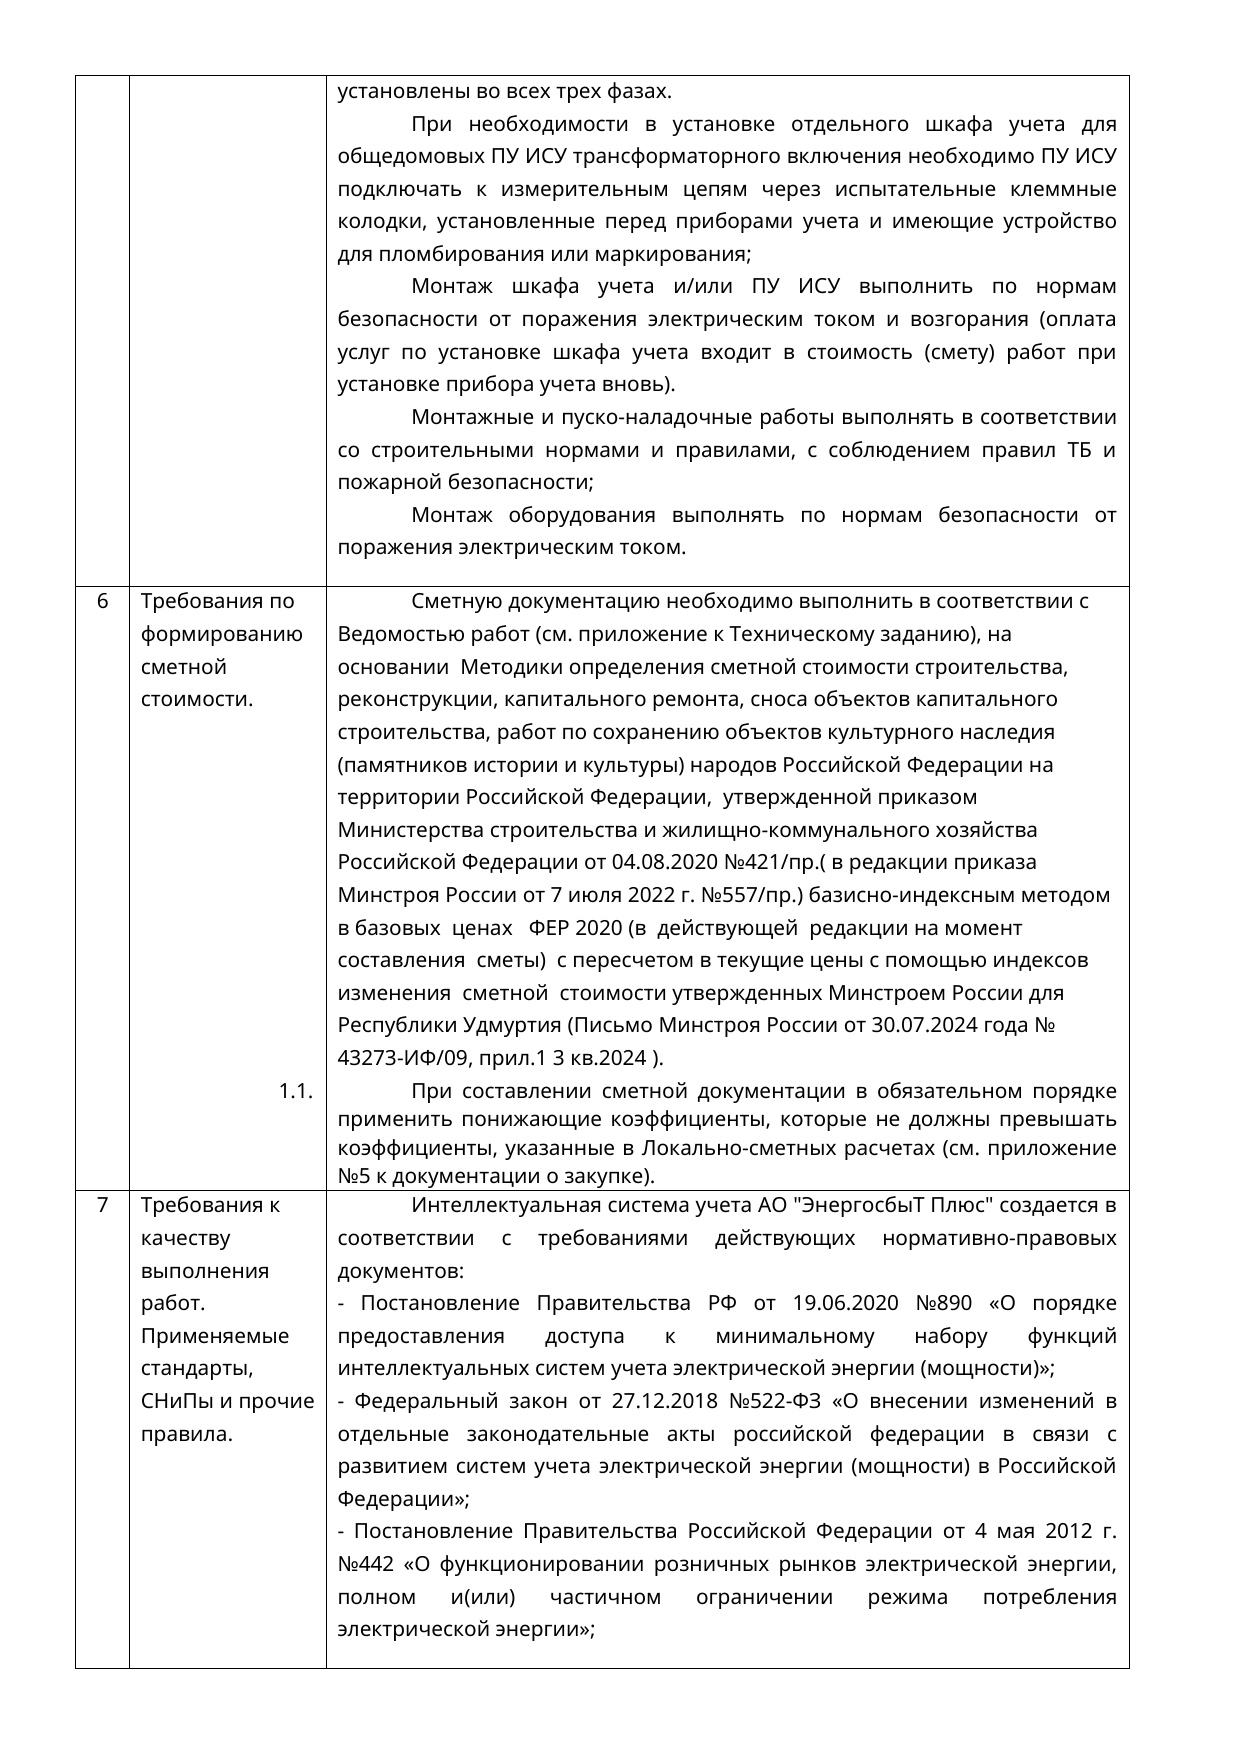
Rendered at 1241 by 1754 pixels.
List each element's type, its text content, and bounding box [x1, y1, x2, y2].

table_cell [130, 76, 326, 586]
table_cell 6 [76, 587, 129, 1189]
table_cell 5 [76, 76, 129, 586]
table_cell Требования по формированию сметной стоимости. [130, 587, 326, 1189]
table_cell Сметную документацию необходимо выполнить в соответствии с Ведомостью работ (см. приложение к Техническому заданию), на основании Методики определения сметной стоимости строительства, реконструкции, капитального ремонта, сноса объектов капитального строительства, работ по сохранению объектов культурного наследия (памятников истории и культуры) народов Российской Федерации на территории Российской Федерации, утвержденной приказом Министерства строительства и жилищно-коммунального хозяйства Российской Федерации от 04.08.2020 №421/пр.( в редакции приказа Минстроя России от 7 июля 2022 г. №557/пр.) базисно-индексным методом в базовых ценах ФЕР 2020 (в действующей редакции на момент составления сметы) с пересчетом в текущие цены с помощью индексов изменения сметной стоимости утвержденных Минстроем России для Республики Удмуртия (Письмо Минстроя России от 30.07.2024 года № 43273-ИФ/09, прил.1 3 кв.2024 ). При составлении сметной документации в обязательном порядке применить понижающие коэффициенты, которые не должны превышать коэффициенты, указанные в Локально-сметных расчетах (см. приложение №5 к документации о закупке). [327, 587, 1129, 1189]
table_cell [327, 76, 1129, 586]
table_cell 7 [76, 1191, 129, 1667]
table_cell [130, 1191, 326, 1667]
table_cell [327, 1191, 1129, 1667]
